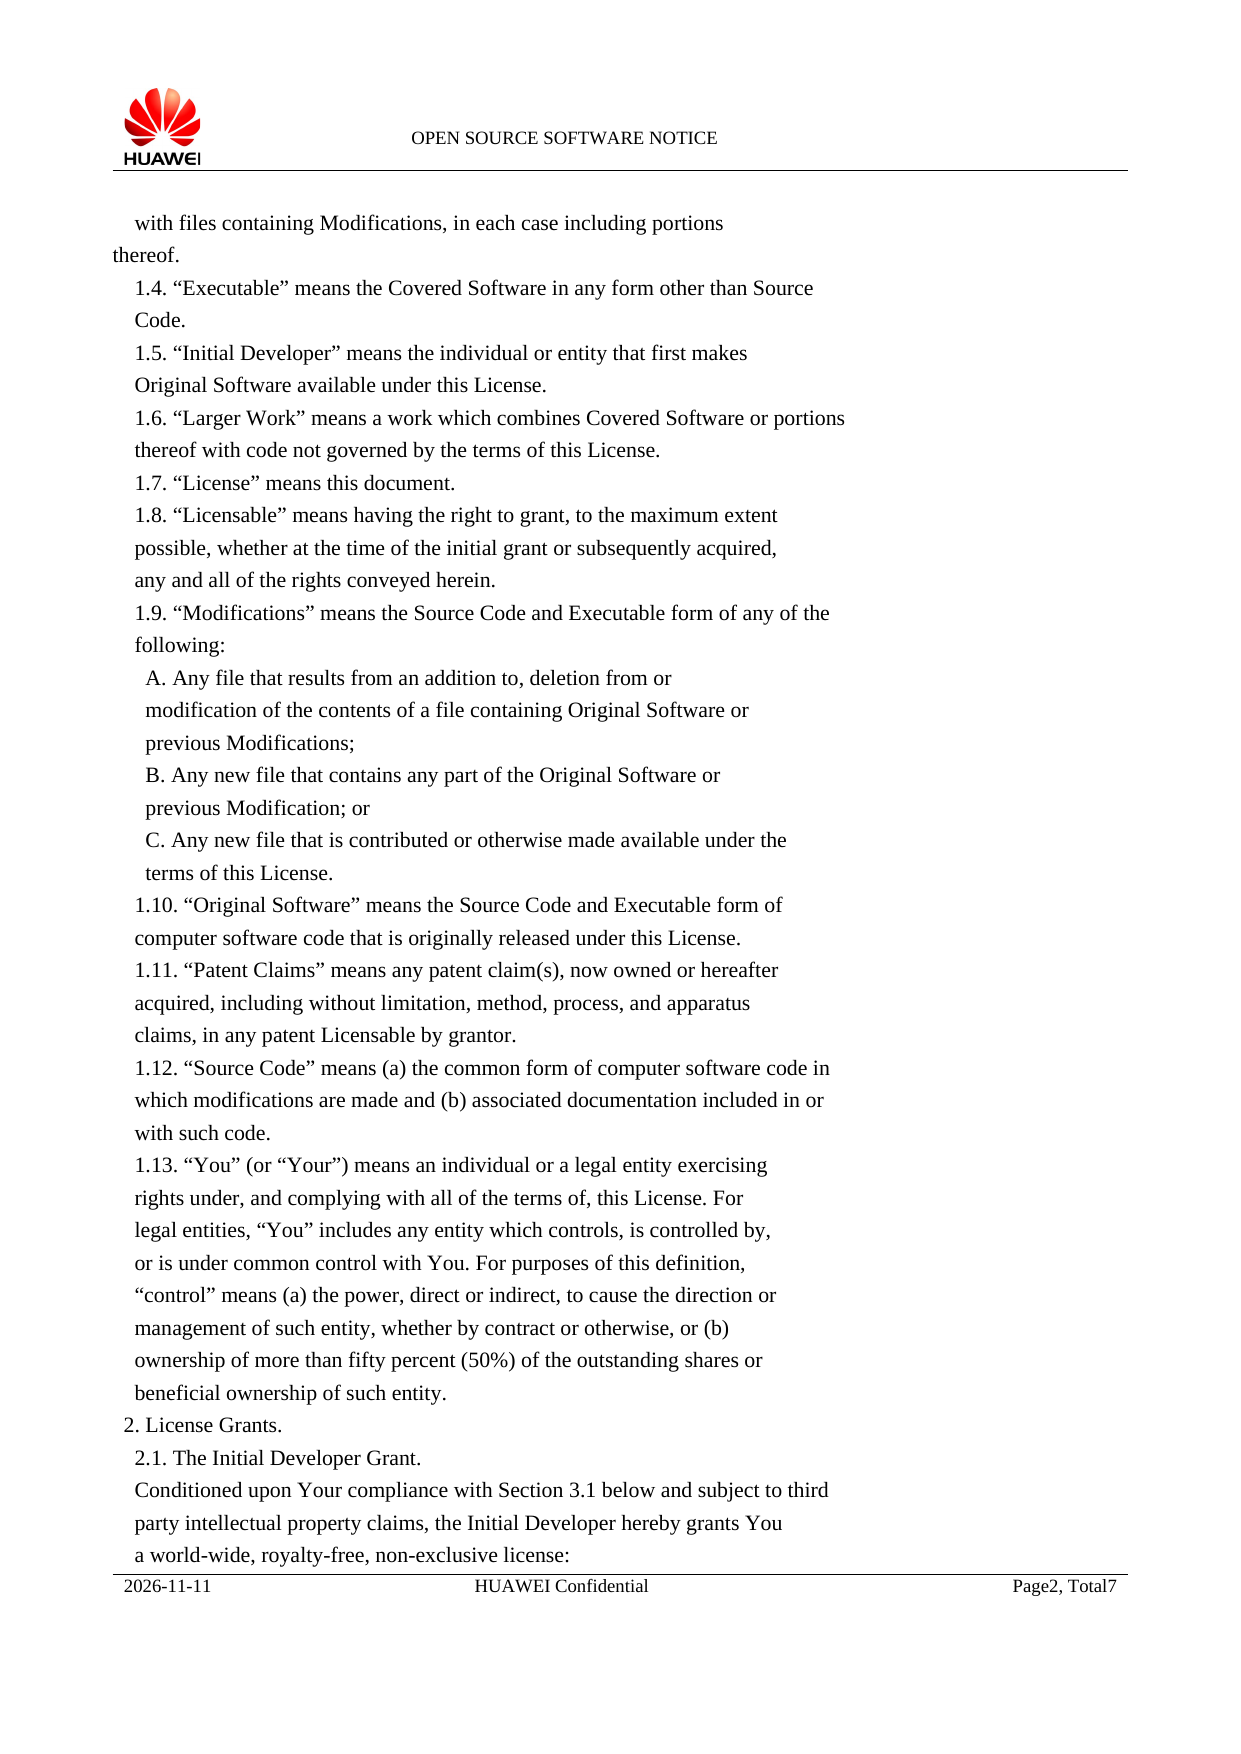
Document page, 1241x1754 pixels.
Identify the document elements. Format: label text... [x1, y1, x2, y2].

picture [124, 88, 201, 165]
